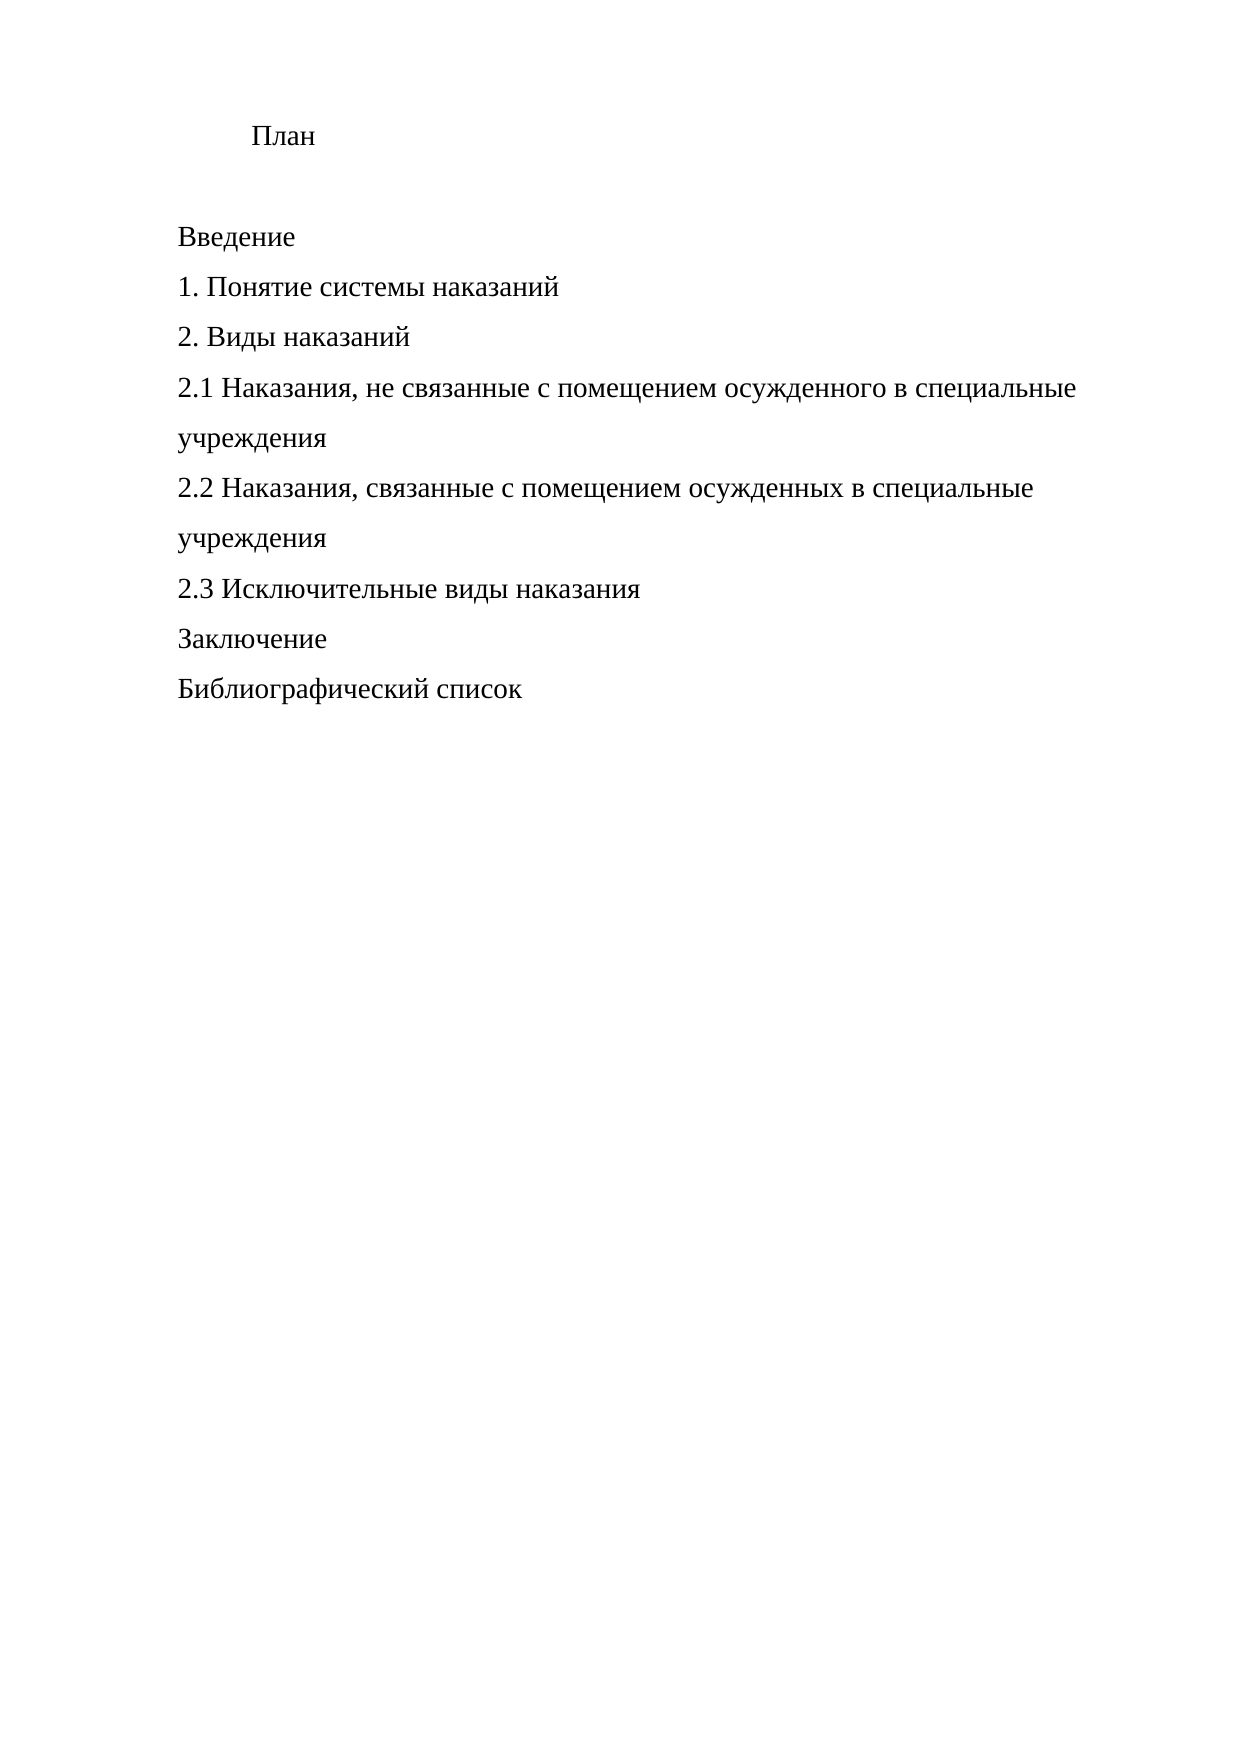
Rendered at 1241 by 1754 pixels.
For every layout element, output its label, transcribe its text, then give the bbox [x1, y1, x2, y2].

text 2.2 Наказания, связанные с помещением осужденных в специальные учреждения [177, 470, 1152, 554]
text 2.1 Наказания, не связанные с помещением осужденного в специальные учреждения [177, 370, 1152, 453]
text Заключение [177, 621, 1152, 655]
text 1. Понятие системы наказаний [177, 269, 1152, 303]
text Введение [177, 219, 1152, 252]
text 2.3 Исключительные виды наказания [177, 571, 1152, 604]
text Библиографический список [177, 672, 1152, 705]
text План [177, 118, 1152, 152]
text 2. Виды наказаний [177, 319, 1152, 353]
